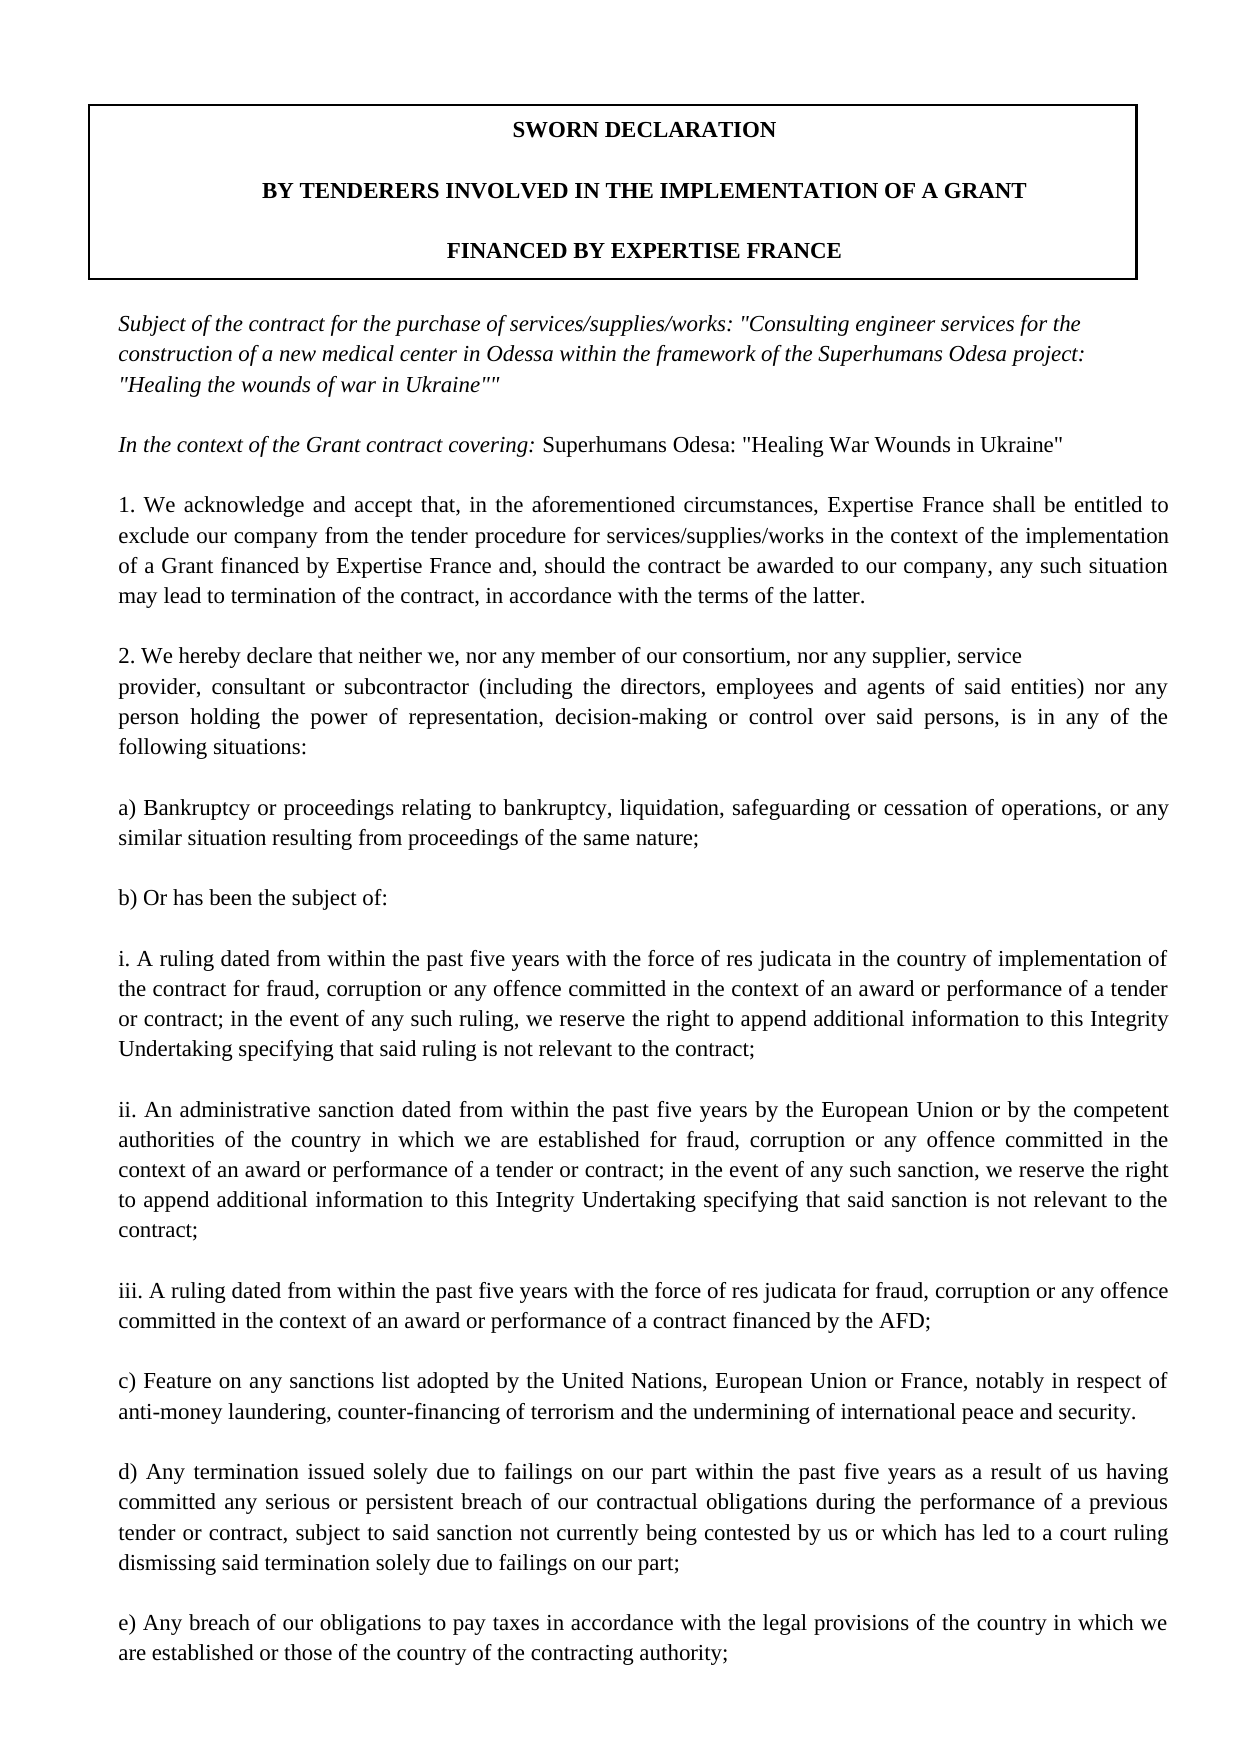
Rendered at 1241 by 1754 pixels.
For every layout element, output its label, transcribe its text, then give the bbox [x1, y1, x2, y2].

text 2. We hereby declare that neither we, nor any member of our consortium, nor any supplier, service [118, 643, 1170, 669]
text a) Bankruptcy or proceedings relating to bankruptcy, liquidation, safeguarding or cessation of operations, or any similar situation resulting from proceedings of the same nature; [118, 794, 1170, 850]
text 1. We acknowledge and accept that, in the aforementioned circumstances, Expertise France shall be entitled to exclude our company from the tender procedure for services/supplies/works in the context of the implementation of a Grant financed by Expertise France and, should the contract be awarded to our company, any such situation may lead to termination of the contract, in accordance with the terms of the latter. [118, 492, 1170, 608]
text iii. A ruling dated from within the past five years with the force of res judicata for fraud, corruption or any offence committed in the context of an award or performance of a contract financed by the AFD; [118, 1277, 1170, 1333]
text b) Or has been the subject of: [118, 884, 1170, 911]
text Subject of the contract for the purchase of services/supplies/works: "Consulting engineer services for the construction of a new medical center in Odessa within the framework of the Superhumans Odesa project: "Healing the wounds of war in Ukraine"" [118, 310, 1170, 397]
text c) Feature on any sanctions list adopted by the United Nations, European Union or France, notably in respect of anti-money laundering, counter-financing of terrorism and the undermining of international peace and security. [118, 1368, 1170, 1424]
text e) Any breach of our obligations to pay taxes in accordance with the legal provisions of the country in which we are established or those of the country of the contracting authority; [118, 1609, 1170, 1666]
table_header SWORN DECLARATION BY TENDERERS INVOLVED IN THE IMPLEMENTATION OF A GRANT FINANCED BY EXPERTISE FRANCE [90, 106, 1135, 278]
text In the context of the Grant contract covering: Superhumans Odesa: "Healing War Wounds in Ukraine" [118, 431, 1170, 457]
text d) Any termination issued solely due to failings on our part within the past five years as a result of us having committed any serious or persistent breach of our contractual obligations during the performance of a previous tender or contract, subject to said sanction not currently being contested by us or which has led to a court ruling dismissing said termination solely due to failings on our part; [118, 1458, 1170, 1575]
text provider, consultant or subcontractor (including the directors, employees and agents of said entities) nor any person holding the power of representation, decision-making or control over said persons, is in any of the following situations: [118, 673, 1170, 759]
text ii. An administrative sanction dated from within the past five years by the European Union or by the competent authorities of the country in which we are established for fraud, corruption or any offence committed in the context of an award or performance of a tender or contract; in the event of any such sanction, we reserve the right to append additional information to this Integrity Undertaking specifying that said sanction is not relevant to the contract; [118, 1096, 1170, 1243]
text i. A ruling dated from within the past five years with the force of res judicata in the country of implementation of the contract for fraud, corruption or any offence committed in the context of an award or performance of a tender or contract; in the event of any such ruling, we reserve the right to append additional information to this Integrity Undertaking specifying that said ruling is not relevant to the contract; [118, 945, 1170, 1062]
